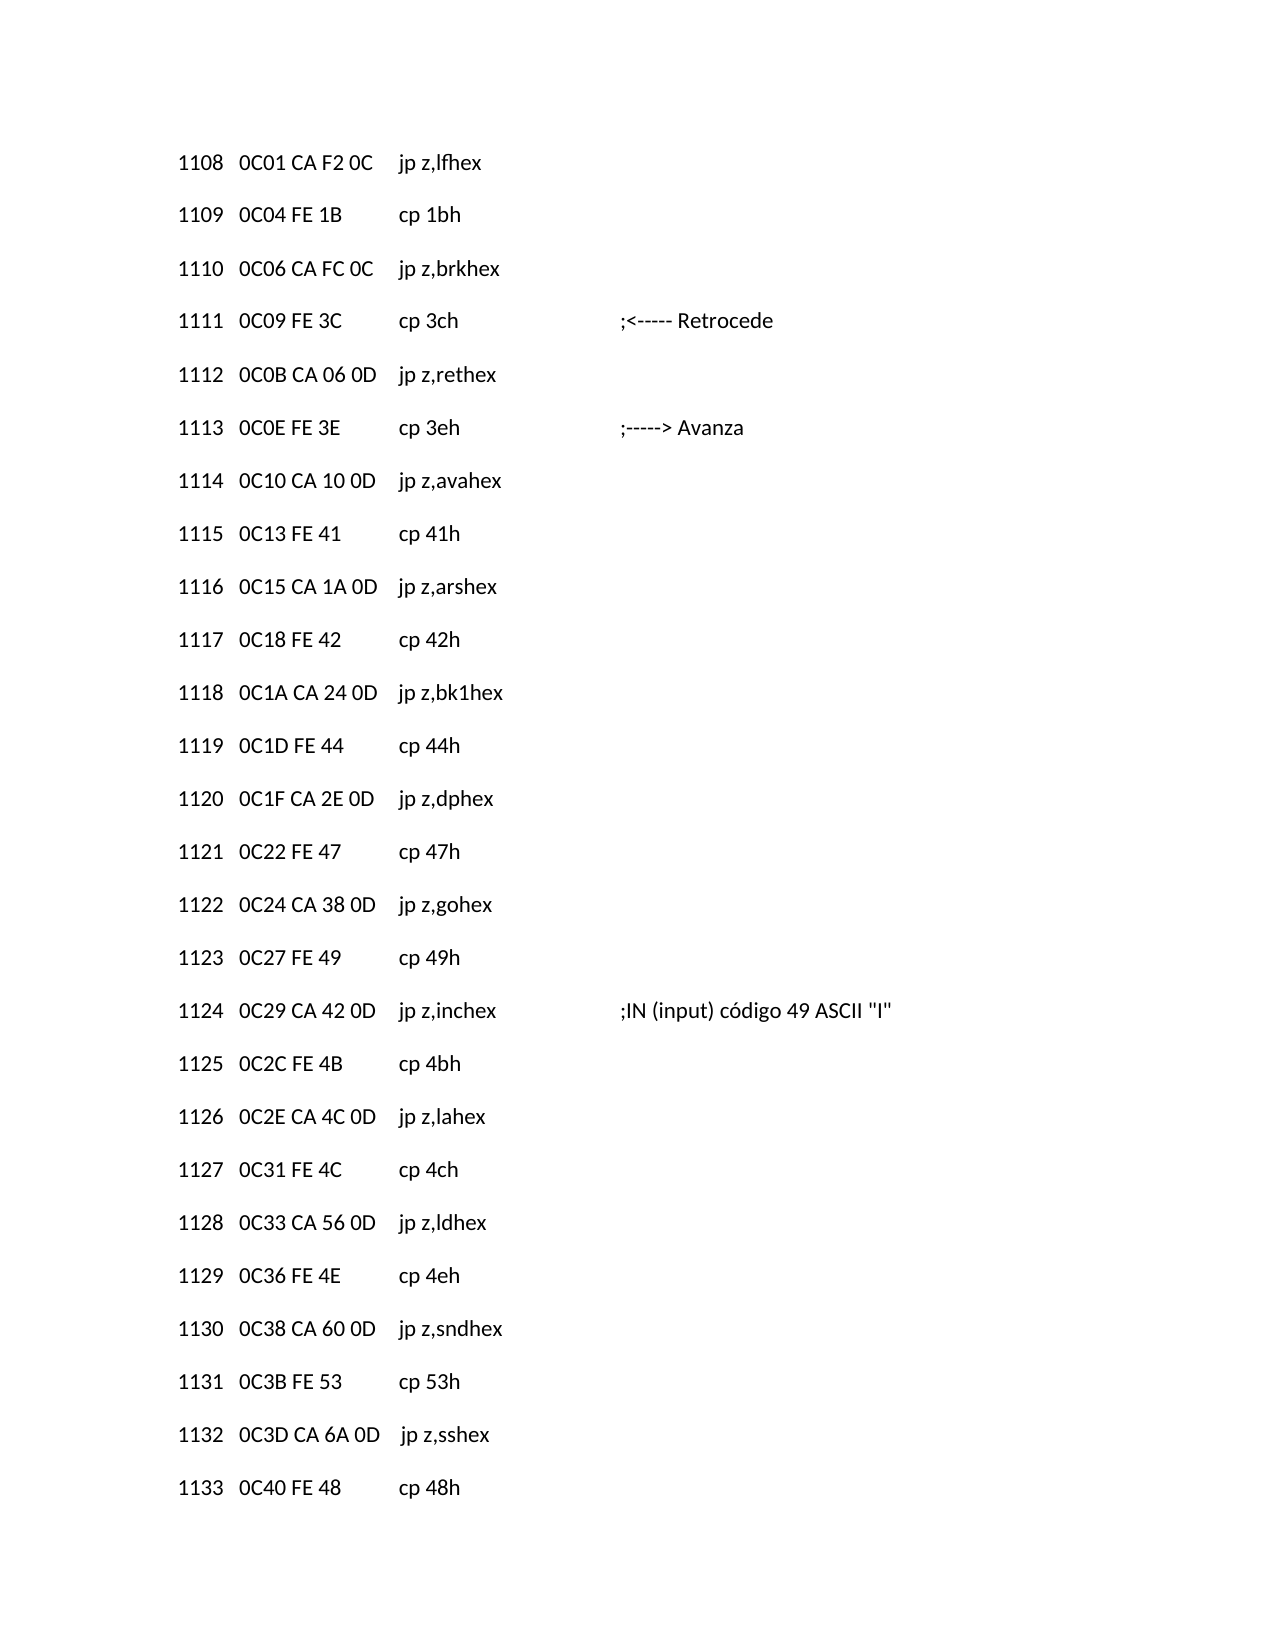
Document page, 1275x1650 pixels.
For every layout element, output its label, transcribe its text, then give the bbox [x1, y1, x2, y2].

text 1113 0C0E FE 3E cp 3eh ;-----> Avanza [177, 413, 1098, 441]
text 1124 0C29 CA 42 0D jp z,inchex ;IN (input) código 49 ASCII "I" [177, 996, 1098, 1024]
text 1108 0C01 CA F2 0C jp z,lfhex [177, 148, 1098, 176]
text 1126 0C2E CA 4C 0D jp z,lahex [177, 1102, 1098, 1130]
text 1116 0C15 CA 1A 0D jp z,arshex [177, 572, 1098, 600]
text 1123 0C27 FE 49 cp 49h [177, 943, 1098, 971]
text 1129 0C36 FE 4E cp 4eh [177, 1261, 1098, 1289]
text 1110 0C06 CA FC 0C jp z,brkhex [177, 254, 1098, 282]
text 1131 0C3B FE 53 cp 53h [177, 1367, 1098, 1395]
text 1119 0C1D FE 44 cp 44h [177, 731, 1098, 759]
text 1125 0C2C FE 4B cp 4bh [177, 1049, 1098, 1077]
text 1127 0C31 FE 4C cp 4ch [177, 1155, 1098, 1183]
text 1112 0C0B CA 06 0D jp z,rethex [177, 360, 1098, 388]
text 1117 0C18 FE 42 cp 42h [177, 625, 1098, 653]
text 1122 0C24 CA 38 0D jp z,gohex [177, 890, 1098, 918]
text 1111 0C09 FE 3C cp 3ch ;<----- Retrocede [177, 307, 1098, 335]
text 1120 0C1F CA 2E 0D jp z,dphex [177, 784, 1098, 812]
text 1133 0C40 FE 48 cp 48h [177, 1473, 1098, 1501]
text 1114 0C10 CA 10 0D jp z,avahex [177, 466, 1098, 494]
text 1109 0C04 FE 1B cp 1bh [177, 201, 1098, 229]
text 1132 0C3D CA 6A 0D jp z,sshex [177, 1420, 1098, 1448]
text 1115 0C13 FE 41 cp 41h [177, 519, 1098, 547]
text 1121 0C22 FE 47 cp 47h [177, 837, 1098, 865]
text 1128 0C33 CA 56 0D jp z,ldhex [177, 1208, 1098, 1236]
text 1118 0C1A CA 24 0D jp z,bk1hex [177, 678, 1098, 706]
text 1130 0C38 CA 60 0D jp z,sndhex [177, 1314, 1098, 1342]
